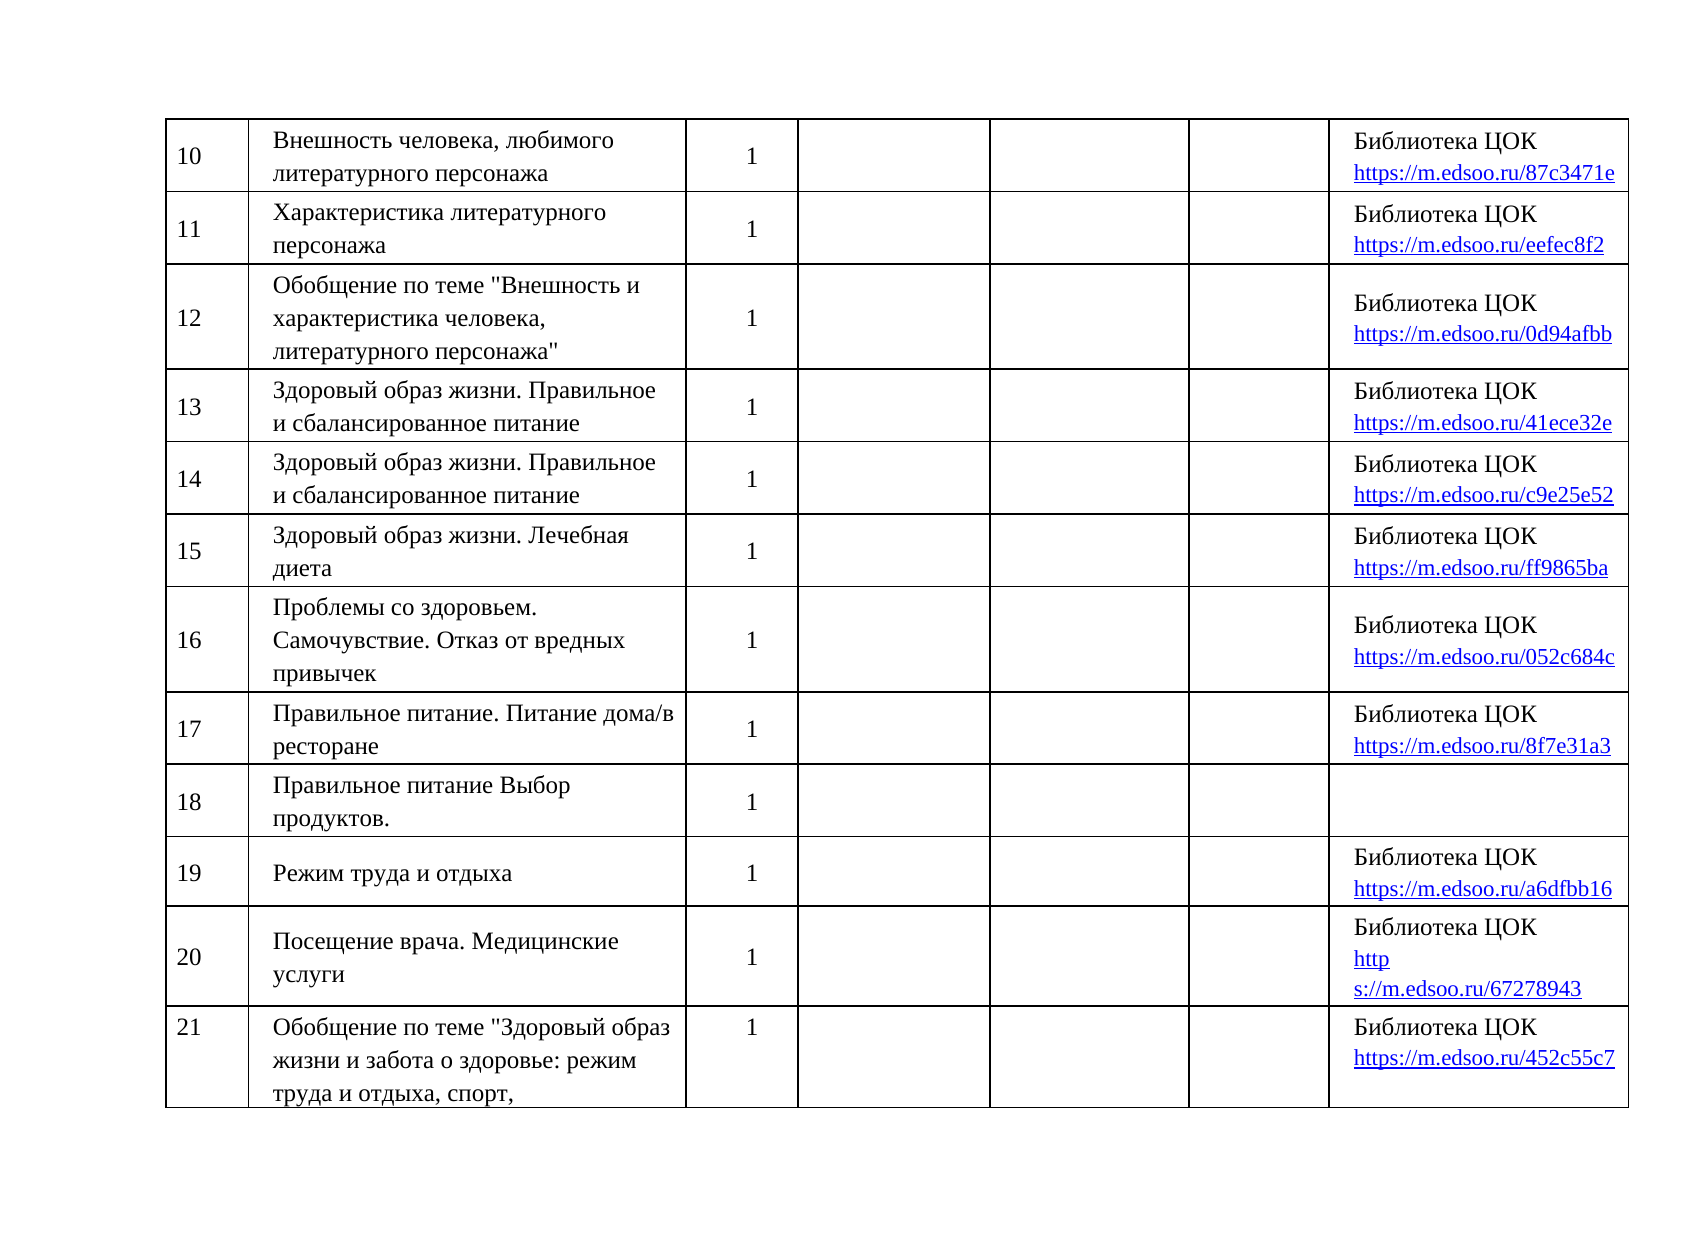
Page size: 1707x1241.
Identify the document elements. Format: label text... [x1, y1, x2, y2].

table_cell Библиотека ЦОК https://m.edsoo.ru/0d94afbb [1330, 265, 1628, 368]
table_cell Внешность человека, любимого литературного персонажа [249, 120, 685, 191]
table_cell [1190, 515, 1328, 586]
table_cell 16 [167, 587, 248, 691]
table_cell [1330, 1007, 1628, 1107]
table_cell Библиотека ЦОК https://m.edsoo.ru/67278943 [1330, 907, 1628, 1005]
table_cell [799, 442, 989, 513]
table_cell [1190, 693, 1328, 763]
table_cell [991, 442, 1188, 513]
table_cell Библиотека ЦОК https://m.edsoo.ru/a6dfbb16 [1330, 837, 1628, 905]
table_cell [799, 1007, 989, 1107]
table_cell 10 [167, 120, 248, 191]
table_cell [799, 515, 989, 586]
table_cell [991, 515, 1188, 586]
table_cell 1 [687, 907, 797, 1005]
table_cell [991, 120, 1188, 191]
table_cell Обобщение по теме "Внешность и характеристика человека, литературного персонажа" [249, 265, 685, 368]
table_cell [1330, 765, 1628, 836]
table_cell 17 [167, 693, 248, 763]
table_cell 1 [687, 1007, 797, 1107]
table_cell Правильное питание Выбор продуктов. [249, 765, 685, 836]
table_cell [991, 765, 1188, 836]
table_cell 11 [167, 192, 248, 263]
table_cell Библиотека ЦОК https://m.edsoo.ru/eefec8f2 [1330, 192, 1628, 263]
table_cell 1 [687, 587, 797, 691]
table_cell [799, 907, 989, 1005]
table_cell Здоровый образ жизни. Лечебная диета [249, 515, 685, 586]
table_cell [991, 907, 1188, 1005]
table_cell [991, 1007, 1188, 1107]
table_cell [1190, 442, 1328, 513]
table_cell 1 [687, 120, 797, 191]
table_cell 19 [167, 837, 248, 905]
table_cell Библиотека ЦОК https://m.edsoo.ru/41ece32e [1330, 370, 1628, 441]
table_cell [799, 192, 989, 263]
table_cell [991, 693, 1188, 763]
table_cell [799, 837, 989, 905]
table_cell 18 [167, 765, 248, 836]
table_cell [1190, 765, 1328, 836]
table_cell Проблемы со здоровьем. Самочувствие. Отказ от вредных привычек [249, 587, 685, 691]
table_cell [1190, 1007, 1328, 1107]
table_cell Характеристика литературного персонажа [249, 192, 685, 263]
table_cell [799, 370, 989, 441]
table_cell 20 [167, 907, 248, 1005]
table_cell Правильное питание. Питание дома/в ресторане [249, 693, 685, 763]
table_cell [1190, 120, 1328, 191]
table_cell Библиотека ЦОК https://m.edsoo.ru/052c684c [1330, 587, 1628, 691]
table_cell [991, 192, 1188, 263]
table_cell [799, 587, 989, 691]
table_cell [1190, 265, 1328, 368]
table_cell Здоровый образ жизни. Правильное и сбалансированное питание [249, 442, 685, 513]
table_cell 12 [167, 265, 248, 368]
table_cell [1190, 907, 1328, 1005]
table_cell [1190, 587, 1328, 691]
table_cell [1190, 192, 1328, 263]
table_cell Библиотека ЦОК https://m.edsoo.ru/8f7e31a3 [1330, 693, 1628, 763]
table_cell 1 [687, 370, 797, 441]
table_cell 21 [167, 1007, 248, 1107]
table_cell Режим труда и отдыха [249, 837, 685, 905]
table_cell Библиотека ЦОК https://m.edsoo.ru/ff9865ba [1330, 515, 1628, 586]
table_cell 1 [687, 265, 797, 368]
table_cell 1 [687, 837, 797, 905]
table_cell 14 [167, 442, 248, 513]
table_cell [991, 370, 1188, 441]
table_cell [799, 265, 989, 368]
table_cell 1 [687, 442, 797, 513]
table_cell 1 [687, 192, 797, 263]
table_cell [991, 587, 1188, 691]
table_cell Посещение врача. Медицинские услуги [249, 907, 685, 1005]
table_cell [991, 265, 1188, 368]
table_cell [799, 693, 989, 763]
table_cell [1190, 370, 1328, 441]
table_cell [799, 120, 989, 191]
table_cell 15 [167, 515, 248, 586]
table_cell 13 [167, 370, 248, 441]
table_cell [1190, 837, 1328, 905]
table_cell 1 [687, 765, 797, 836]
table_cell [991, 837, 1188, 905]
table_cell [799, 765, 989, 836]
table_cell Библиотека ЦОК https://m.edsoo.ru/c9e25e52 [1330, 442, 1628, 513]
table_cell 1 [687, 693, 797, 763]
table_cell 1 [687, 515, 797, 586]
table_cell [249, 1007, 685, 1107]
table_cell Библиотека ЦОК https://m.edsoo.ru/87c3471e [1330, 120, 1628, 191]
table_cell Здоровый образ жизни. Правильное и сбалансированное питание [249, 370, 685, 441]
